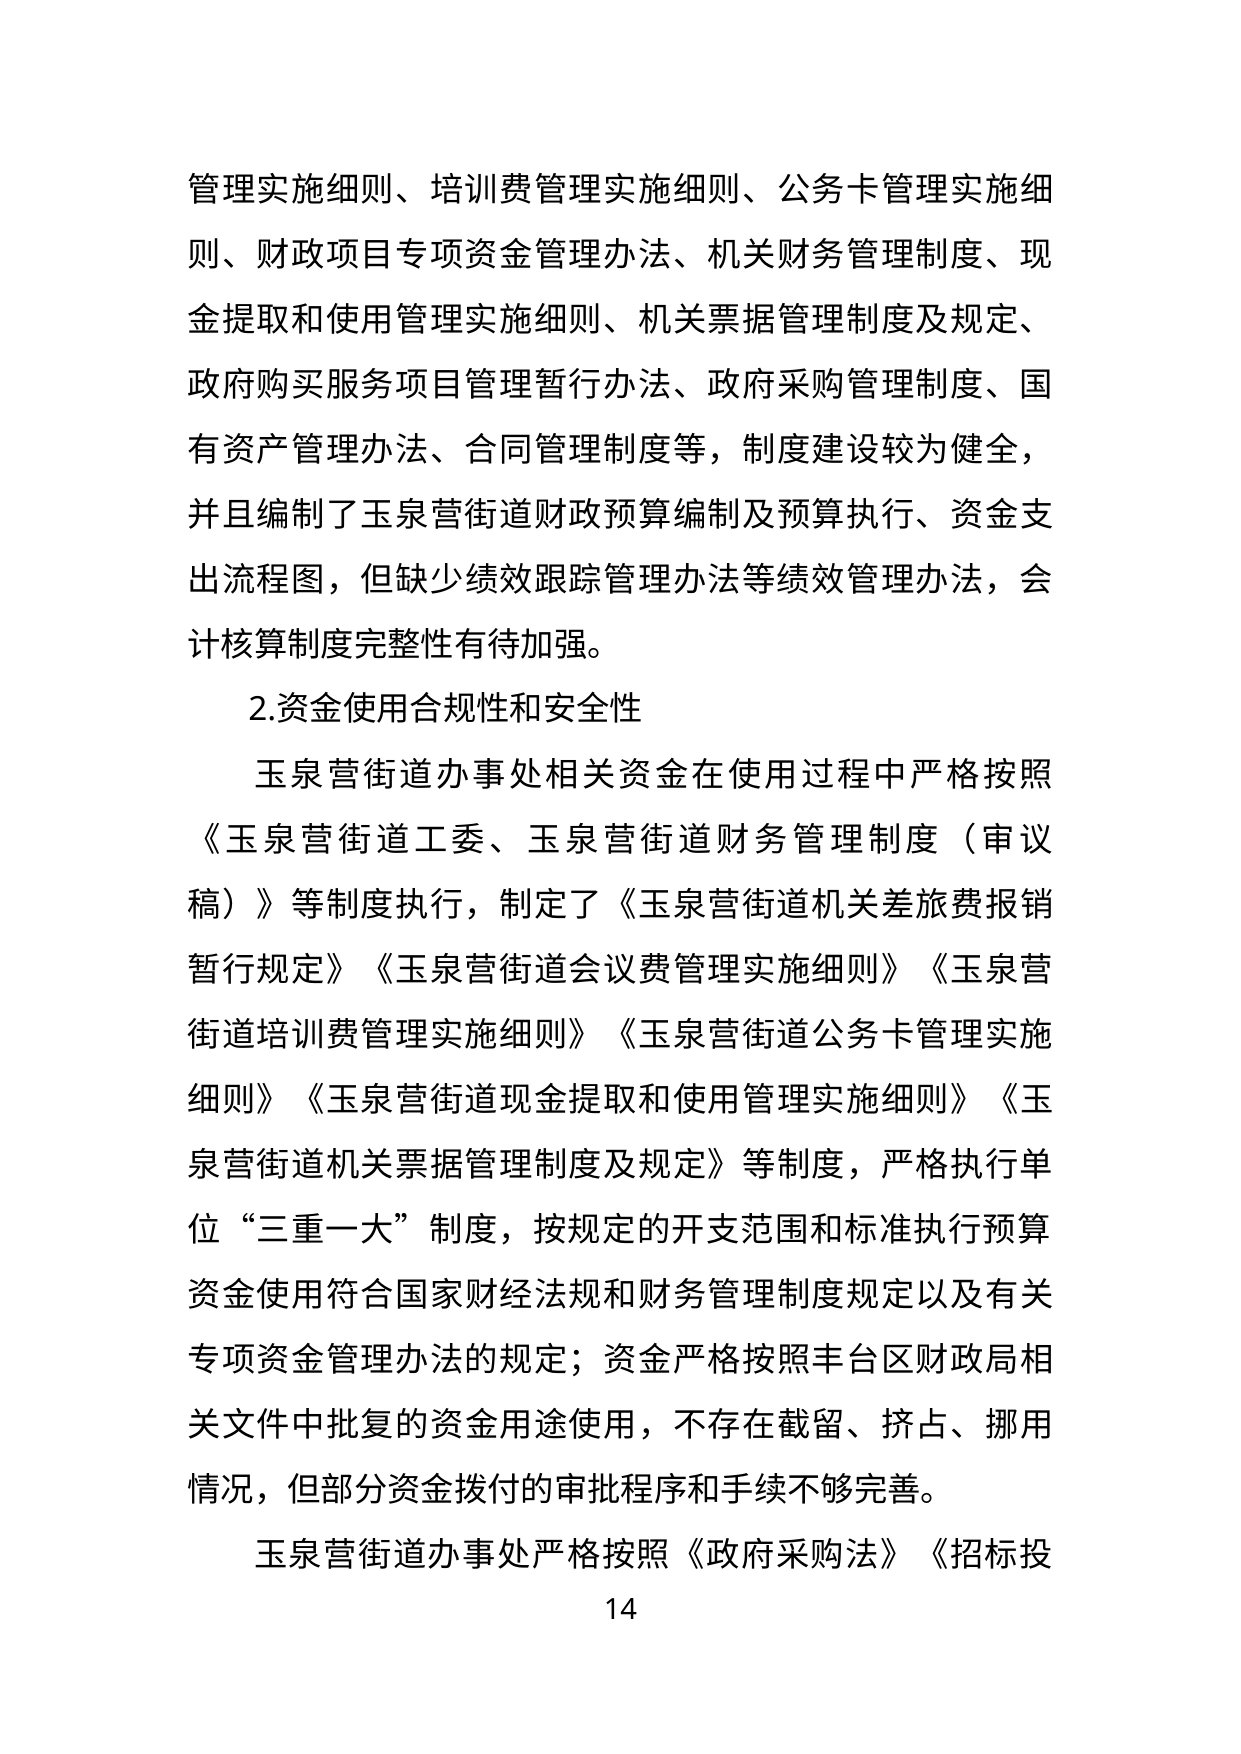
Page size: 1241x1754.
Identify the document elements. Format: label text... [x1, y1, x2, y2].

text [187, 154, 1053, 674]
text 2.资金使用合规性和安全性 [198, 674, 1053, 739]
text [187, 1519, 1053, 1584]
text 玉泉营街道办事处相关资金在使用过程中严格按照《玉泉营街道工委、玉泉营街道财务管理制度（审议稿）》等制度执行，制定了《玉泉营街道机关差旅费报销暂行规定》《玉泉营街道会议费管理实施细则》《玉泉营街道培训费管理实施细则》《玉泉营街道公务卡管理实施细则》《玉泉营街道现金提取和使用管理实施细则》《玉泉营街道机关票据管理制度及规定》等制度，严格执行单位“三重一大”制度，按规定的开支范围和标准执行预算，资金使用符合国家财经法规和财务管理制度规定以及有关专项资金管理办法的规定；资金严格按照丰台区财政局相关文件中批复的资金用途使用，不存在截留、挤占、挪用情况，但部分资金拨付的审批程序和手续不够完善。 [187, 739, 1053, 1519]
